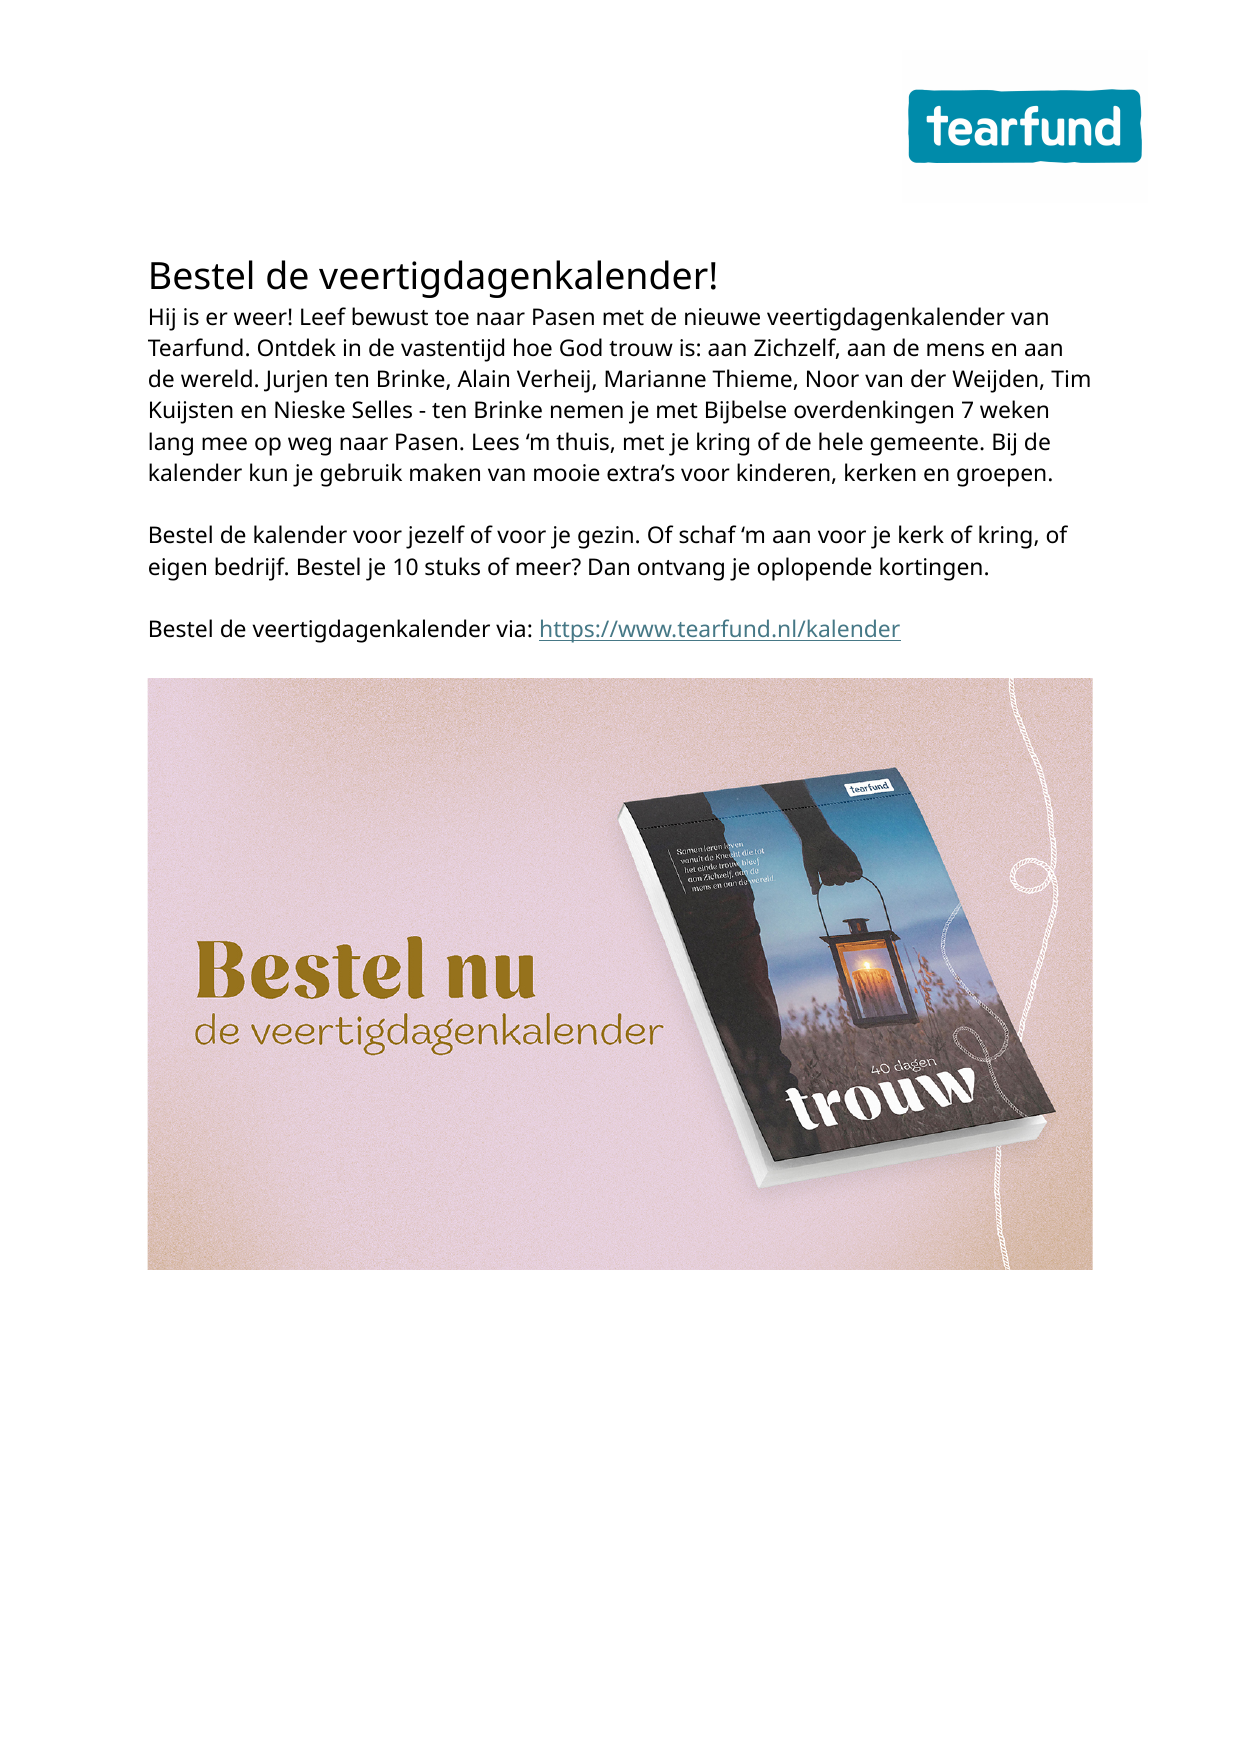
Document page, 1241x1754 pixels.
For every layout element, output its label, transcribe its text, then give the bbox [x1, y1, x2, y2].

picture [901, 50, 1149, 203]
picture [147, 678, 1093, 1270]
text Bestel de veertigdagenkalender via: https://www.tearfund.nl/kalender [148, 613, 1093, 644]
text Bestel de kalender voor jezelf of voor je gezin. Of schaf ‘m aan voor je kerk of kring, of eigen bedrijf. Bestel je 10 stuks of meer? Dan ontvang je oplopende kortingen. [148, 519, 1093, 582]
text Hij is er weer! Leef bewust toe naar Pasen met de nieuwe veertigdagenkalender van Tearfund. Ontdek in de vastentijd hoe God trouw is: aan Zichzelf, aan de mens en aan de wereld. Jurjen ten Brinke, Alain Verheij, Marianne Thieme, Noor van der Weijden, Tim Kuijsten en Nieske Selles - ten Brinke nemen je met Bijbelse overdenkingen 7 weken lang mee op weg naar Pasen. Lees ‘m thuis, met je kring of de hele gemeente. Bij de kalender kun je gebruik maken van mooie extra’s voor kinderen, kerken en groepen. [148, 301, 1093, 488]
text Bestel de veertigdagenkalender! [148, 250, 1093, 301]
